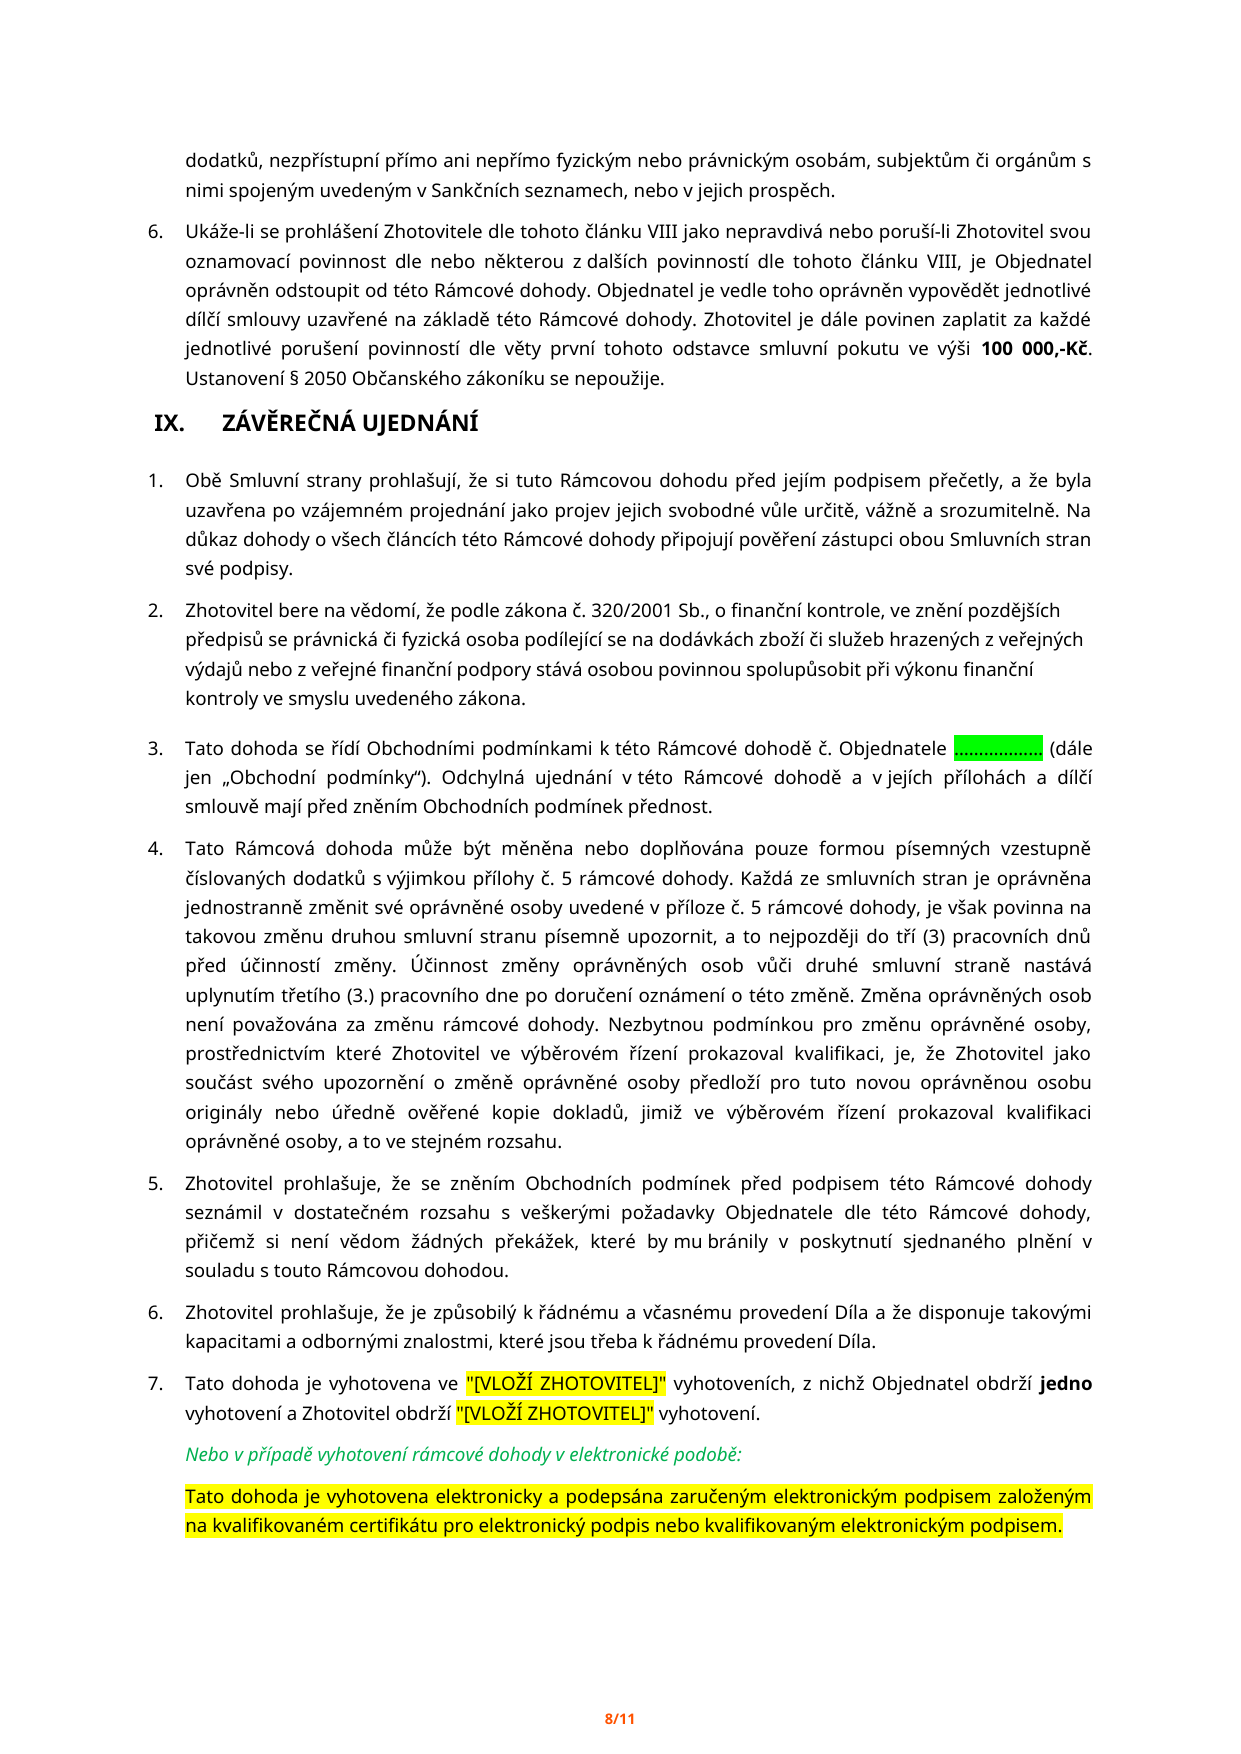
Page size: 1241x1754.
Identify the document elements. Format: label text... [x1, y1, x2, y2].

list Zhotovitel bere na vědomí, že podle zákona č. 320/2001 Sb., o finanční kontrole, ve znění pozdějších předpisů se právnická či fyzická osoba podílející se na dodávkách zboží či služeb hrazených z veřejných výdajů nebo z veřejné finanční podpory stává osobou povinnou spolupůsobit při výkonu finanční kontroly ve smyslu uvedeného zákona. [148, 597, 1093, 711]
list Ukáže-li se prohlášení Zhotovitele dle tohoto článku VIII jako nepravdivá nebo poruší-li Zhotovitel svou oznamovací povinnost dle nebo některou z dalších povinností dle tohoto článku VIII, je Objednatel oprávněn odstoupit od této Rámcové dohody. Objednatel je vedle toho oprávněn vypovědět jednotlivé dílčí smlouvy uzavřené na základě této Rámcové dohody. Zhotovitel je dále povinen zaplatit za každé jednotlivé porušení povinností dle věty první tohoto odstavce smluvní pokutu ve výši 100 000,-Kč. Ustanovení § 2050 Občanského zákoníku se nepoužije. [148, 219, 1093, 391]
list Obě Smluvní strany prohlašují, že si tuto Rámcovou dohodu před jejím podpisem přečetly, a že byla uzavřena po vzájemném projednání jako projev jejich svobodné vůle určitě, vážně a srozumitelně. Na důkaz dohody o všech článcích této Rámcové dohody připojují pověření zástupci obou Smluvních stran své podpisy. [148, 468, 1093, 581]
list Tato Rámcová dohoda může být měněna nebo doplňována pouze formou písemných vzestupně číslovaných dodatků s výjimkou přílohy č. 5 rámcové dohody. Každá ze smluvních stran je oprávněna jednostranně změnit své oprávněné osoby uvedené v příloze č. 5 rámcové dohody, je však povinna na takovou změnu druhou smluvní stranu písemně upozornit, a to nejpozději do tří (3) pracovních dnů před účinností změny. Účinnost změny oprávněných osob vůči druhé smluvní straně nastává uplynutím třetího (3.) pracovního dne po doručení oznámení o této změně. Změna oprávněných osob není považována za změnu rámcové dohody. Nezbytnou podmínkou pro změnu oprávněné osoby, prostřednictvím které Zhotovitel ve výběrovém řízení prokazoval kvalifikaci, je, že Zhotovitel jako součást svého upozornění o změně oprávněné osoby předloží pro tuto novou oprávněnou osobu originály nebo úředně ověřené kopie dokladů, jimiž ve výběrovém řízení prokazoval kvalifikaci oprávněné osoby, a to ve stejném rozsahu. [148, 836, 1093, 1154]
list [148, 148, 1093, 202]
list Zhotovitel prohlašuje, že je způsobilý k řádnému a včasnému provedení Díla a že disponuje takovými kapacitami a odbornými znalostmi, které jsou třeba k řádnému provedení Díla. [148, 1299, 1093, 1354]
text Tato dohoda je vyhotovena elektronicky a podepsána zaručeným elektronickým podpisem založeným na kvalifikovaném certifikátu pro elektronický podpis nebo kvalifikovaným elektronickým podpisem. [185, 1509, 1093, 1538]
list Zhotovitel prohlašuje, že se zněním Obchodních podmínek před podpisem této Rámcové dohody seznámil v dostatečném rozsahu s veškerými požadavky Objednatele dle této Rámcové dohody, přičemž si není vědom žádných překážek, které by mu bránily v poskytnutí sjednaného plnění v souladu s touto Rámcovou dohodou. [148, 1170, 1093, 1283]
text Nebo v případě vyhotovení rámcové dohody v elektronické podobě: [185, 1442, 1093, 1467]
list Tato dohoda je vyhotovena ve "[VLOŽÍ ZHOTOVITEL]" vyhotoveních, z nichž Objednatel obdrží jedno vyhotovení a Zhotovitel obdrží "[VLOŽÍ ZHOTOVITEL]" vyhotovení. [148, 1371, 1093, 1425]
list ZÁVĚREČNÁ UJEDNÁNÍ [185, 407, 1093, 438]
list Tato dohoda se řídí Obchodními podmínkami k této Rámcové dohodě č. Objednatele ……………… (dále jen „Obchodní podmínky“). Odchylná ujednání v této Rámcové dohodě a v jejích přílohách a dílčí smlouvě mají před zněním Obchodních podmínek přednost. [148, 735, 1093, 819]
